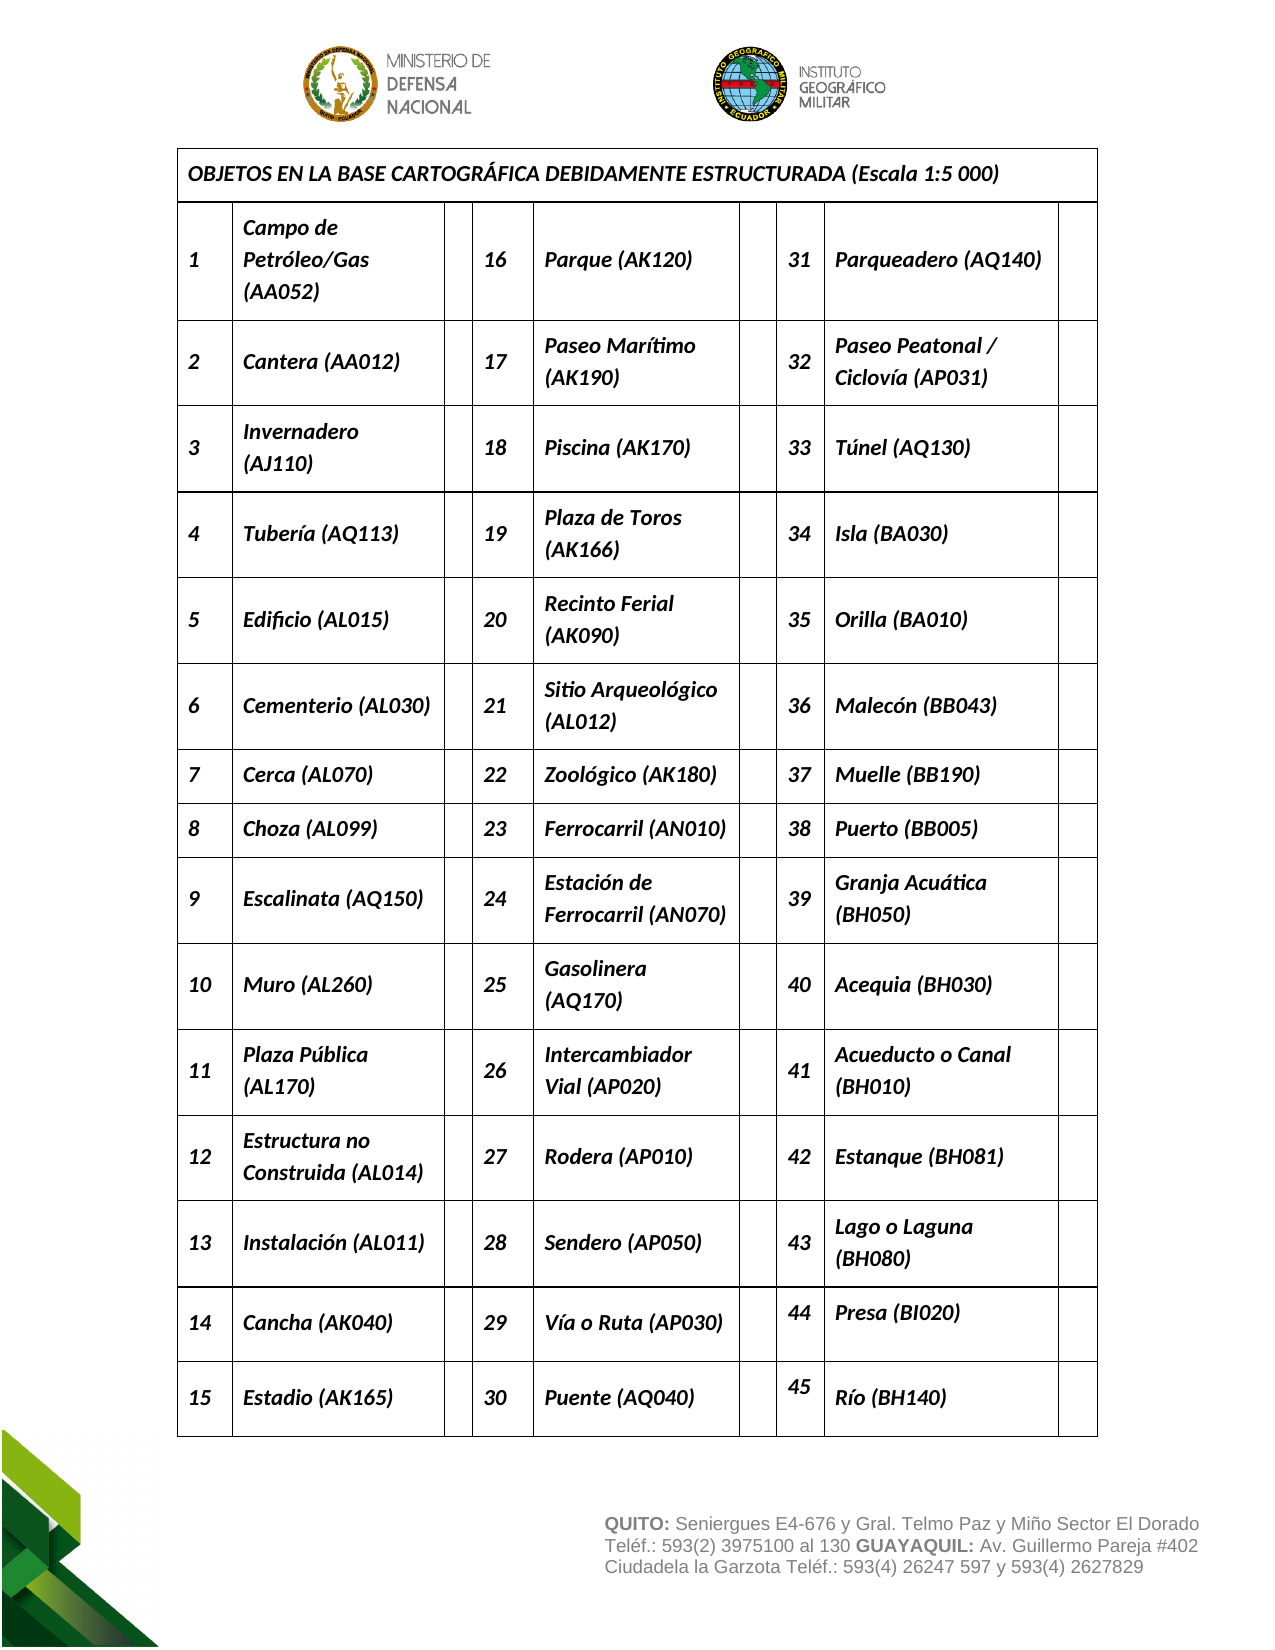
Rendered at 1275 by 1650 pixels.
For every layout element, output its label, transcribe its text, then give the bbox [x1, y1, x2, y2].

table_cell 39 [777, 858, 824, 943]
table_cell [740, 1362, 776, 1436]
table_cell [740, 1288, 776, 1361]
table_cell 40 [777, 944, 824, 1028]
table_cell 27 [473, 1116, 533, 1200]
table_cell 35 [777, 578, 824, 663]
table_cell [1059, 493, 1097, 577]
table_cell Presa (BI020) [825, 1288, 1058, 1361]
table_cell 16 [473, 203, 533, 319]
table_cell 26 [473, 1030, 533, 1114]
table_cell [445, 804, 472, 857]
table_cell [740, 578, 776, 663]
table_cell Granja Acuática (BH050) [825, 858, 1058, 943]
table_cell [445, 321, 472, 405]
table_cell 9 [178, 858, 232, 943]
table_cell 30 [473, 1362, 533, 1436]
table_cell Malecón (BB043) [825, 664, 1058, 749]
table_cell Lago o Laguna (BH080) [825, 1201, 1058, 1286]
table_cell Paseo Peatonal / Ciclovía (AP031) [825, 321, 1058, 405]
table_cell 23 [473, 804, 533, 857]
table_cell [1059, 1201, 1097, 1286]
table_cell Invernadero (AJ110) [233, 406, 444, 491]
table_cell 37 [777, 750, 824, 803]
table_cell 21 [473, 664, 533, 749]
table_cell 17 [473, 321, 533, 405]
table_cell [1059, 321, 1097, 405]
table_cell Zoológico (AK180) [534, 750, 739, 803]
table_cell [445, 493, 472, 577]
table_cell Puerto (BB005) [825, 804, 1058, 857]
table_cell Cancha (AK040) [233, 1288, 444, 1361]
table_cell 18 [473, 406, 533, 491]
table_cell 13 [178, 1201, 232, 1286]
table_cell [1059, 1116, 1097, 1200]
table_cell 19 [473, 493, 533, 577]
table_cell Tubería (AQ113) [233, 493, 444, 577]
table_cell Escalinata (AQ150) [233, 858, 444, 943]
table_cell Isla (BA030) [825, 493, 1058, 577]
table_cell [445, 944, 472, 1028]
table_cell [740, 493, 776, 577]
table_cell 2 [178, 321, 232, 405]
table_cell [445, 1030, 472, 1114]
table_cell [1059, 1030, 1097, 1114]
table_cell Parque (AK120) [534, 203, 739, 319]
table_cell 41 [777, 1030, 824, 1114]
table_cell [1059, 578, 1097, 663]
table_cell Túnel (AQ130) [825, 406, 1058, 491]
table_cell 28 [473, 1201, 533, 1286]
table_cell [445, 203, 472, 319]
table_cell 32 [777, 321, 824, 405]
table_cell 33 [777, 406, 824, 491]
table_cell Estación de Ferrocarril (AN070) [534, 858, 739, 943]
table_cell Río (BH140) [825, 1362, 1058, 1436]
table_cell Estanque (BH081) [825, 1116, 1058, 1200]
table_cell Campo de Petróleo/Gas (AA052) [233, 203, 444, 319]
table_cell Intercambiador Vial (AP020) [534, 1030, 739, 1114]
table_cell 25 [473, 944, 533, 1028]
table_cell 15 [178, 1362, 232, 1436]
table_cell [445, 406, 472, 491]
table_cell 31 [777, 203, 824, 319]
table_cell 45 [777, 1362, 824, 1436]
table_cell 1 [178, 203, 232, 319]
table_cell 12 [178, 1116, 232, 1200]
table_cell 34 [777, 493, 824, 577]
table_cell Sitio Arqueológico (AL012) [534, 664, 739, 749]
table_cell Sendero (AP050) [534, 1201, 739, 1286]
table_header OBJETOS EN LA BASE CARTOGRÁFICA DEBIDAMENTE ESTRUCTURADA (Escala 1:5 000) [178, 149, 1097, 201]
table_cell [740, 944, 776, 1028]
table_cell Paseo Marítimo (AK190) [534, 321, 739, 405]
table_cell [445, 664, 472, 749]
table_cell Plaza de Toros (AK166) [534, 493, 739, 577]
table_cell [740, 804, 776, 857]
table_cell Acequia (BH030) [825, 944, 1058, 1028]
table_cell [1059, 804, 1097, 857]
table_cell Choza (AL099) [233, 804, 444, 857]
table_cell [740, 750, 776, 803]
table_cell Cantera (AA012) [233, 321, 444, 405]
table_cell [1059, 1362, 1097, 1436]
table_cell 5 [178, 578, 232, 663]
table_cell [740, 406, 776, 491]
table_cell Puente (AQ040) [534, 1362, 739, 1436]
table_cell [445, 1288, 472, 1361]
table_cell 14 [178, 1288, 232, 1361]
table_cell 42 [777, 1116, 824, 1200]
table_cell 36 [777, 664, 824, 749]
table_cell [740, 664, 776, 749]
table_cell 43 [777, 1201, 824, 1286]
table_cell Recinto Ferial (AK090) [534, 578, 739, 663]
table_cell Instalación (AL011) [233, 1201, 444, 1286]
table_cell Orilla (BA010) [825, 578, 1058, 663]
table_cell [740, 1116, 776, 1200]
table_cell [445, 1116, 472, 1200]
table_cell [445, 1201, 472, 1286]
table_cell Muro (AL260) [233, 944, 444, 1028]
table_cell [740, 1201, 776, 1286]
table_cell [1059, 1288, 1097, 1361]
table_cell [1059, 944, 1097, 1028]
table_cell Gasolinera (AQ170) [534, 944, 739, 1028]
table_cell 3 [178, 406, 232, 491]
table_cell [445, 858, 472, 943]
table_cell Ferrocarril (AN010) [534, 804, 739, 857]
table_cell Edificio (AL015) [233, 578, 444, 663]
table_cell Parqueadero (AQ140) [825, 203, 1058, 319]
table_cell [1059, 664, 1097, 749]
table_cell [740, 858, 776, 943]
table_cell [445, 1362, 472, 1436]
table_cell Estructura no Construida (AL014) [233, 1116, 444, 1200]
table_cell 20 [473, 578, 533, 663]
picture [675, 46, 886, 122]
table_cell Piscina (AK170) [534, 406, 739, 491]
table_cell [740, 321, 776, 405]
table_cell 11 [178, 1030, 232, 1114]
table_cell 38 [777, 804, 824, 857]
table_cell 22 [473, 750, 533, 803]
table_cell [1059, 406, 1097, 491]
table_cell 4 [178, 493, 232, 577]
picture [2, 1430, 159, 1647]
table_cell [1059, 858, 1097, 943]
table_cell Plaza Pública (AL170) [233, 1030, 444, 1114]
table_cell 6 [178, 664, 232, 749]
table_cell Vía o Ruta (AP030) [534, 1288, 739, 1361]
table_cell 24 [473, 858, 533, 943]
table_cell [1059, 750, 1097, 803]
table_cell 8 [178, 804, 232, 857]
table_cell Muelle (BB190) [825, 750, 1058, 803]
table_cell Rodera (AP010) [534, 1116, 739, 1200]
table_cell [740, 203, 776, 319]
table_cell [445, 750, 472, 803]
table_cell 10 [178, 944, 232, 1028]
table_cell [740, 1030, 776, 1114]
table_cell [445, 578, 472, 663]
table_cell Cementerio (AL030) [233, 664, 444, 749]
table_cell Estadio (AK165) [233, 1362, 444, 1436]
table_cell Acueducto o Canal (BH010) [825, 1030, 1058, 1114]
picture [303, 46, 501, 122]
table_cell 44 [777, 1288, 824, 1361]
table_cell 7 [178, 750, 232, 803]
table_cell 29 [473, 1288, 533, 1361]
table_cell [1059, 203, 1097, 319]
table_cell Cerca (AL070) [233, 750, 444, 803]
